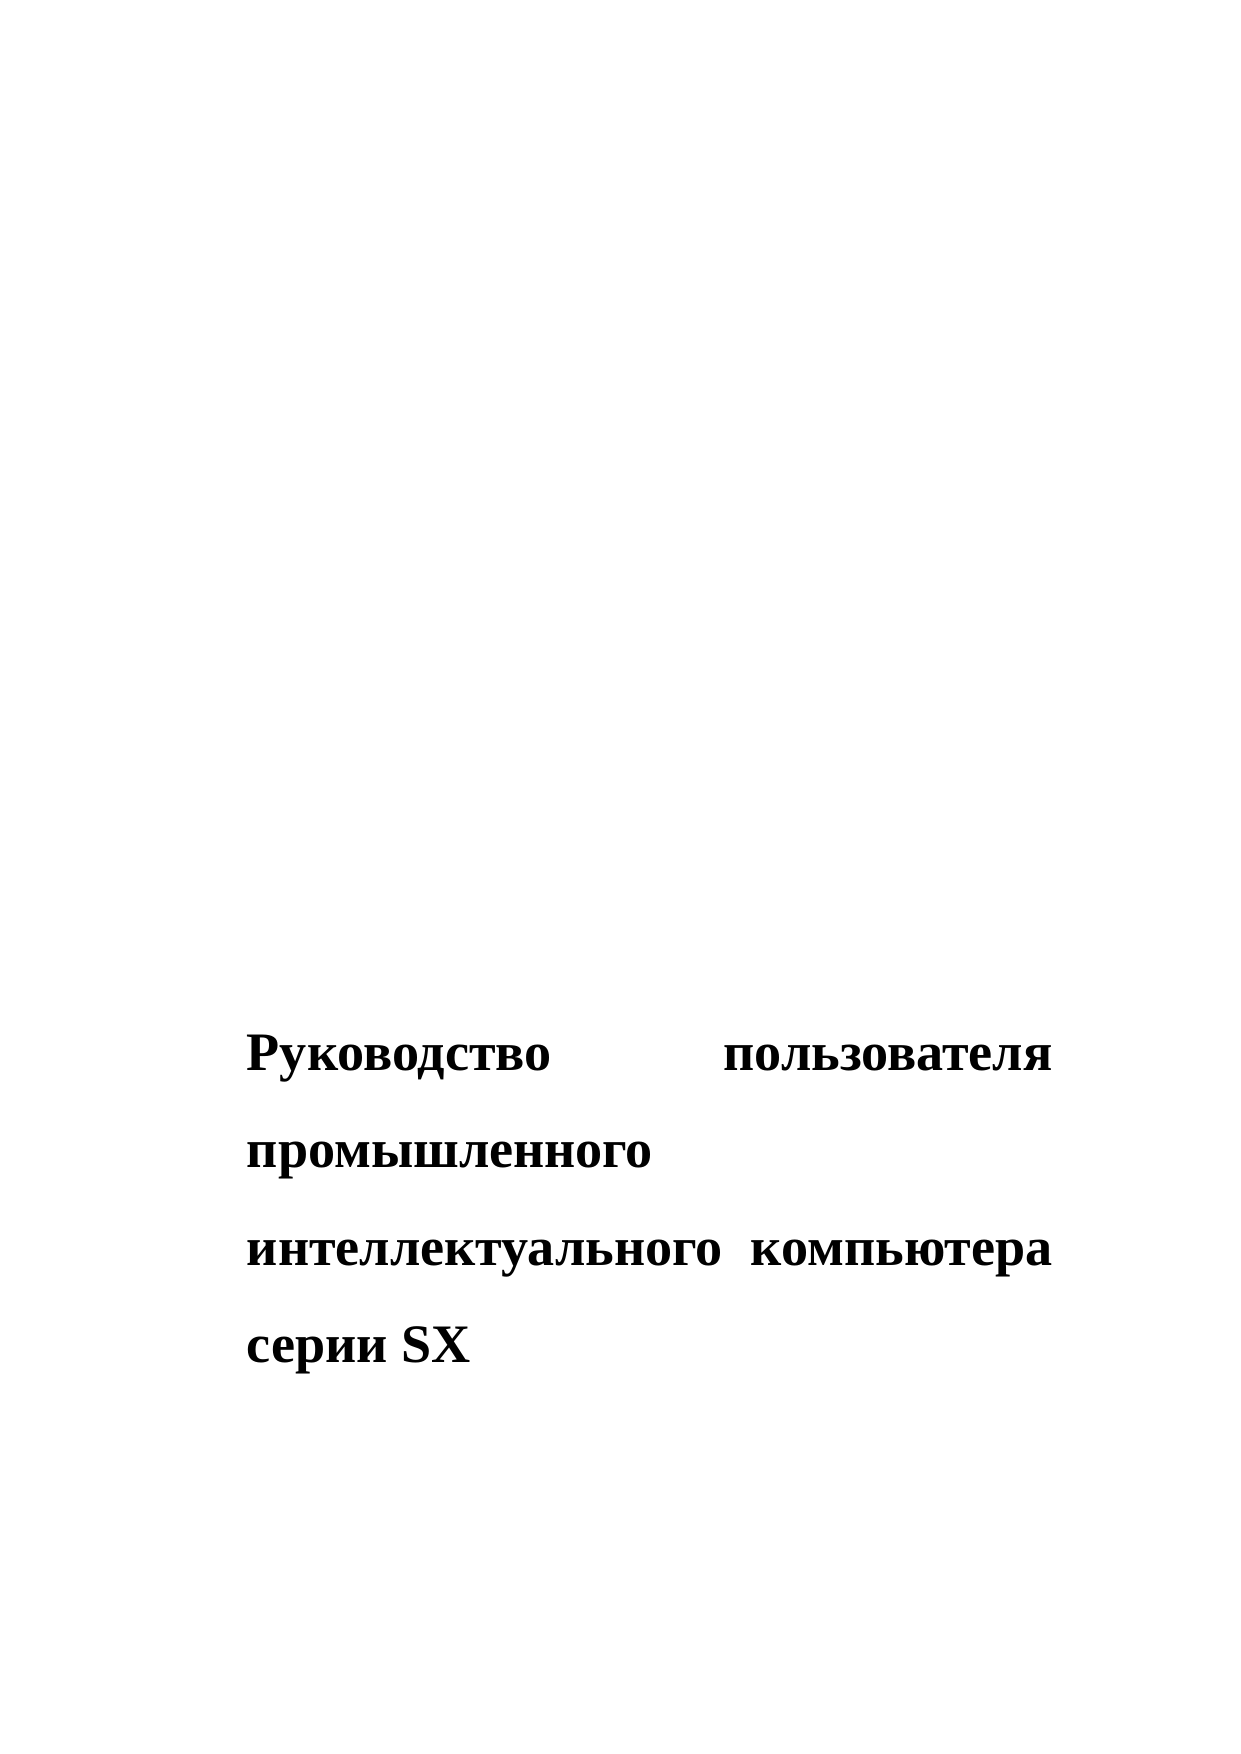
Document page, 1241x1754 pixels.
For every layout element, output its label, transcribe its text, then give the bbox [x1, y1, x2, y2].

text Руководство пользователя промышленного интеллектуального компьютера серии SX [247, 1018, 1053, 1376]
